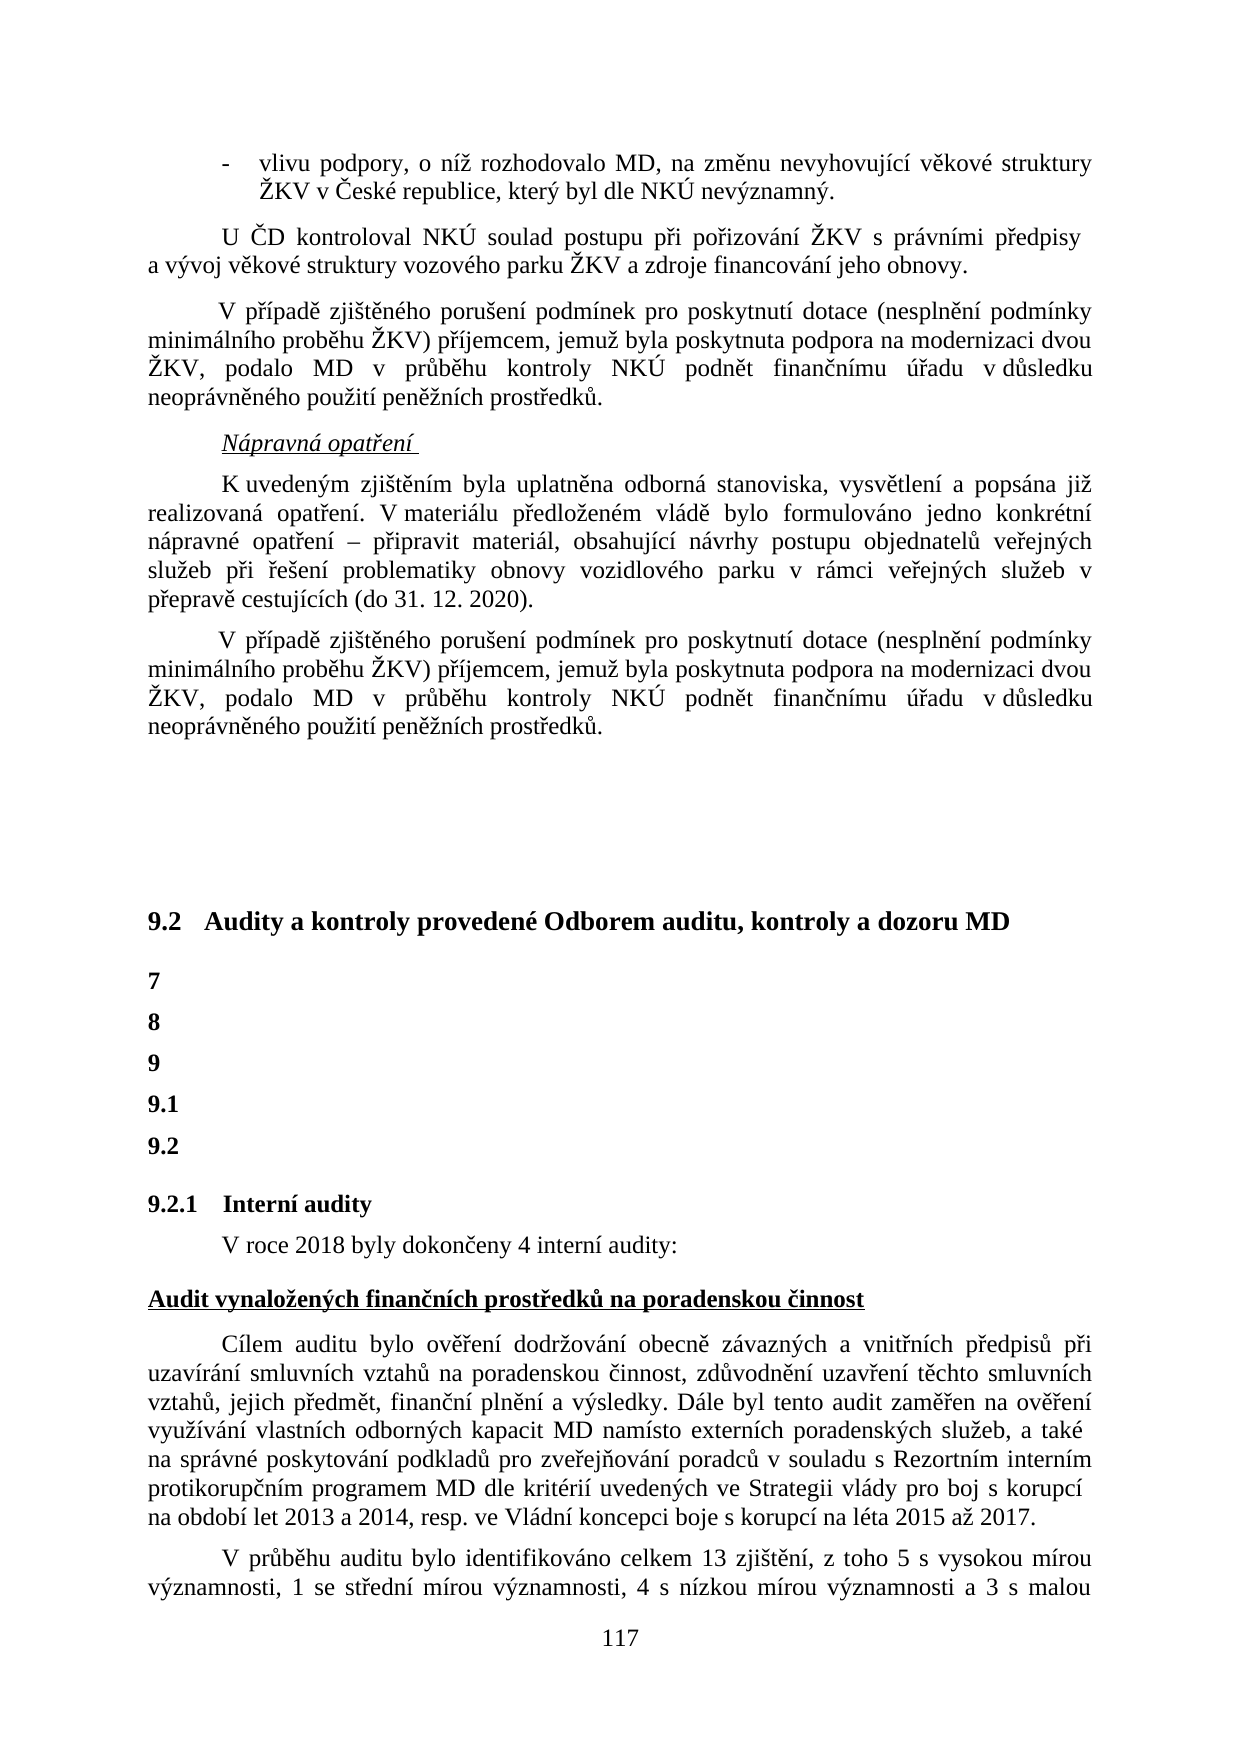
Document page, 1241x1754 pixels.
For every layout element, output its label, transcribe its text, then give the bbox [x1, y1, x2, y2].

text U ČD kontroloval NKÚ soulad postupu při pořizování ŽKV s právními předpisy a vývoj věkové struktury vozového parku ŽKV a zdroje financování jeho obnovy. [148, 222, 1093, 279]
text V roce 2018 byly dokončeny 4 interní audity: [148, 1230, 1093, 1259]
list vlivu podpory, o níž rozhodovalo MD, na změnu nevyhovující věkové struktury ŽKV v České republice, který byl dle NKÚ nevýznamný. [221, 148, 1093, 205]
text Nápravná opatření [148, 428, 1093, 456]
text Audity a kontroly provedené Odborem auditu, kontroly a dozoru MD [148, 906, 1093, 937]
text V případě zjištěného porušení podmínek pro poskytnutí dotace (nesplnění podmínky minimálního proběhu ŽKV) příjemcem, jemuž byla poskytnuta podpora na modernizaci dvou ŽKV, podalo MD v průběhu kontroly NKÚ podnět finančnímu úřadu v důsledku neoprávněného použití peněžních prostředků. [148, 625, 1093, 740]
text V případě zjištěného porušení podmínek pro poskytnutí dotace (nesplnění podmínky minimálního proběhu ŽKV) příjemcem, jemuž byla poskytnuta podpora na modernizaci dvou ŽKV, podalo MD v průběhu kontroly NKÚ podnět finančnímu úřadu v důsledku neoprávněného použití peněžních prostředků. [148, 296, 1093, 411]
text Cílem auditu bylo ověření dodržování obecně závazných a vnitřních předpisů při uzavírání smluvních vztahů na poradenskou činnost, zdůvodnění uzavření těchto smluvních vztahů, jejich předmět, finanční plnění a výsledky. Dále byl tento audit zaměřen na ověření využívání vlastních odborných kapacit MD namísto externích poradenských služeb, a také na správné poskytování podkladů pro zveřejňování poradců v souladu s Rezortním interním protikorupčním programem MD dle kritérií uvedených ve Strategii vlády pro boj s korupcí na období let 2013 a 2014, resp. ve Vládní koncepci boje s korupcí na léta 2015 až 2017. [148, 1329, 1093, 1530]
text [148, 1543, 1093, 1600]
list Interní audity [148, 1189, 1093, 1217]
text K uvedeným zjištěním byla uplatněna odborná stanoviska, vysvětlení a popsána již realizovaná opatření. V materiálu předloženém vládě bylo formulováno jedno konkrétní nápravné opatření – připravit materiál, obsahující návrhy postupu objednatelů veřejných služeb při řešení problematiky obnovy vozidlového parku v rámci veřejných služeb v přepravě cestujících (do 31. 12. 2020). [148, 469, 1093, 613]
text Audit vynaložených finančních prostředků na poradenskou činnost [148, 1284, 1093, 1312]
